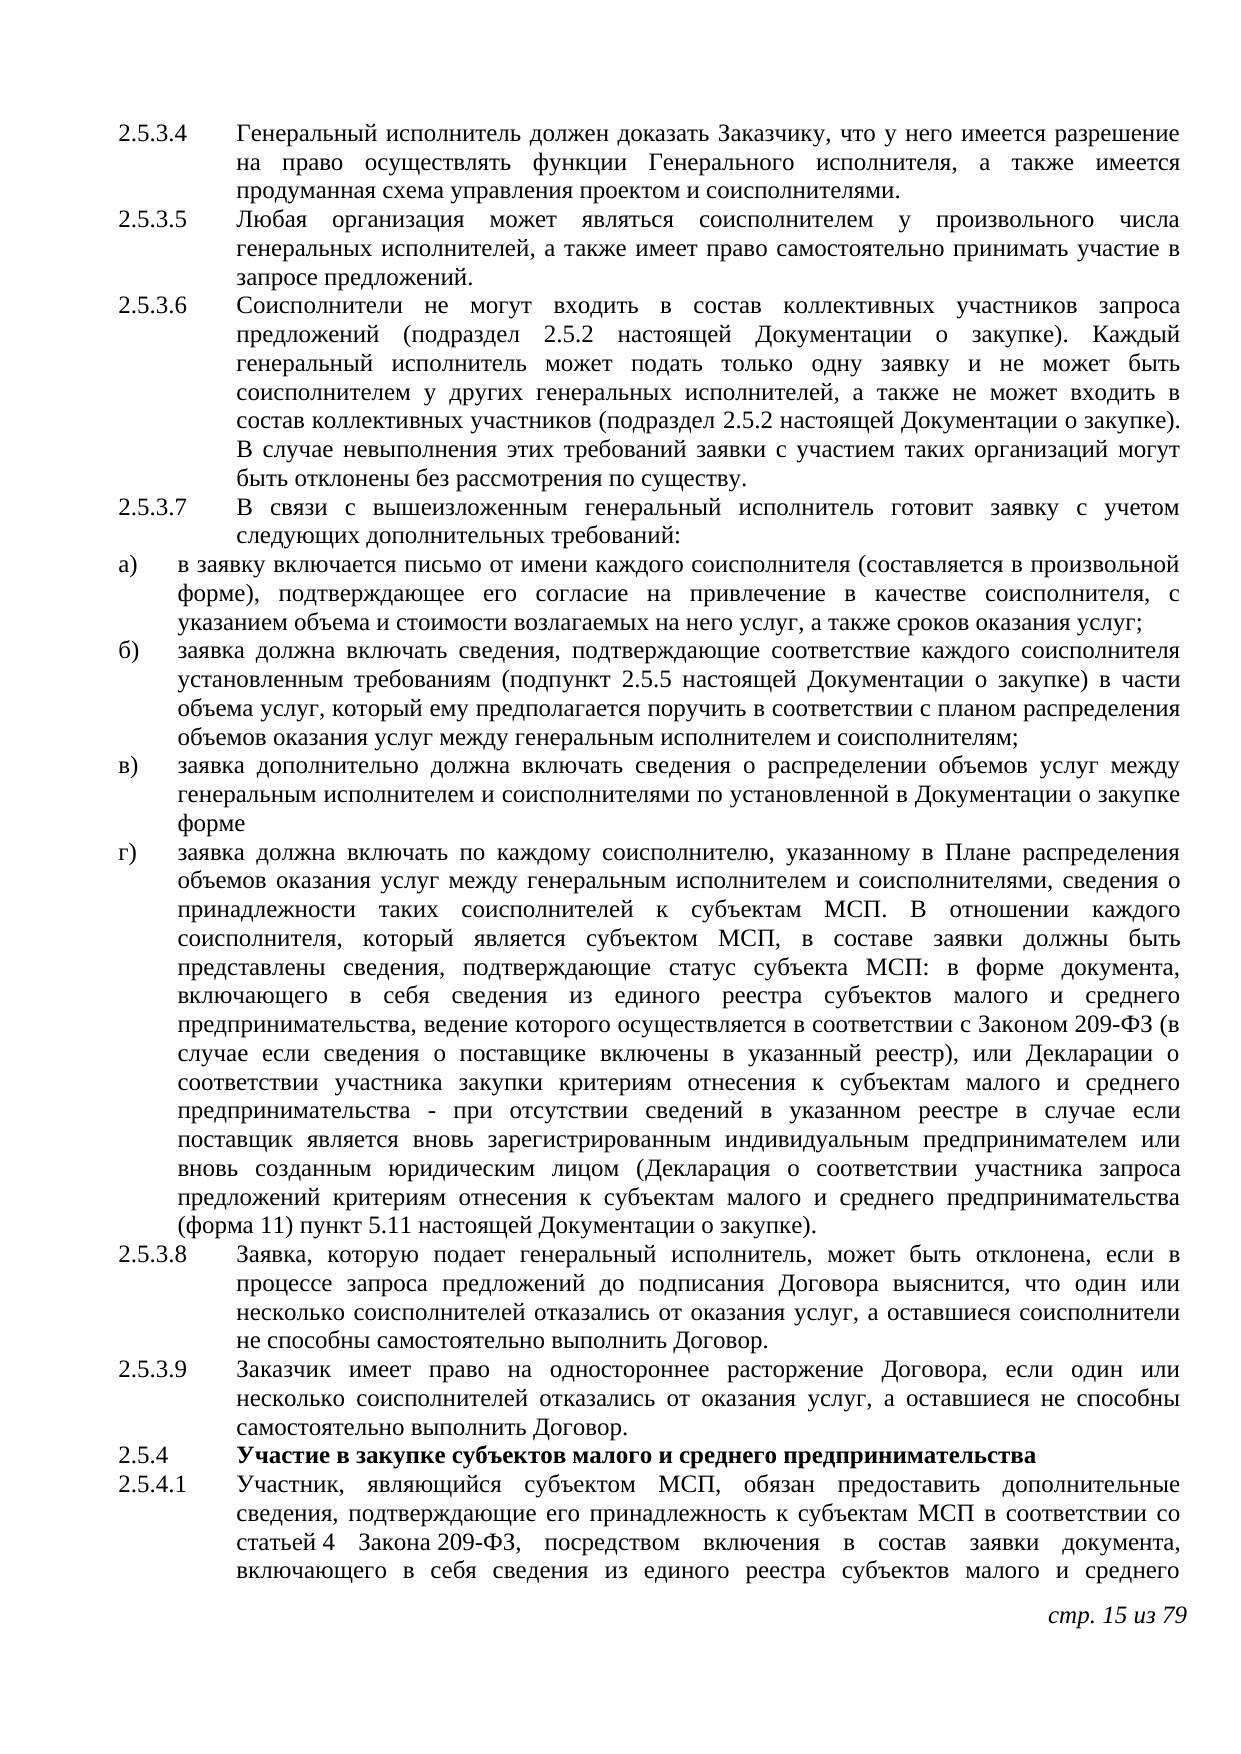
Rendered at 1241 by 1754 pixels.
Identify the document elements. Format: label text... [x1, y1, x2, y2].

text Заявка, которую подает генеральный исполнитель, может быть отклонена, если в процессе запроса предложений до подписания Договора выяснится, что один или несколько соисполнителей отказались от оказания услуг, а оставшиеся соисполнители не способны самостоятельно выполнить Договор. [118, 1239, 1181, 1354]
text В связи с вышеизложенным генеральный исполнитель готовит заявку с учетом следующих дополнительных требований: [118, 492, 1181, 549]
text в заявку включается письмо от имени каждого соисполнителя (составляется в произвольной форме), подтверждающее его согласие на привлечение в качестве соисполнителя, с указанием объема и стоимости возлагаемых на него услуг, а также сроков оказания услуг; [118, 549, 1181, 636]
text Генеральный исполнитель должен доказать Заказчику, что у него имеется разрешение на право осуществлять функции Генерального исполнителя, а также имеется продуманная схема управления проектом и соисполнителями. [118, 118, 1181, 204]
text Любая организация может являться соисполнителем у произвольного числа генеральных исполнителей, а также имеет право самостоятельно принимать участие в запросе предложений. [118, 204, 1181, 291]
text Заказчик имеет право на одностороннее расторжение Договора, если один или несколько соисполнителей отказались от оказания услуг, а оставшиеся не способны самостоятельно выполнить Договор. [118, 1354, 1181, 1441]
text Соисполнители не могут входить в состав коллективных участников запроса предложений (подраздел 2.5.2 настоящей Документации о закупке). Каждый генеральный исполнитель может подать только одну заявку и не может быть соисполнителем у других генеральных исполнителей, а также не может входить в состав коллективных участников (подраздел 2.5.2 настоящей Документации о закупке). В случае невыполнения этих требований заявки с участием таких организаций могут быть отклонены без рассмотрения по существу. [118, 291, 1181, 492]
list Участие в закупке субъектов малого и среднего предпринимательства [118, 1441, 1181, 1469]
list заявка должна включать по каждому соисполнителю, указанному в Плане распределения объемов оказания услуг между генеральным исполнителем и соисполнителями, сведения о принадлежности таких соисполнителей к субъектам МСП. В отношении каждого соисполнителя, который является субъектом МСП, в составе заявки должны быть представлены сведения, подтверждающие статус субъекта МСП: в форме документа, включающего в себя сведения из единого реестра субъектов малого и среднего предпринимательства, ведение которого осуществляется в соответствии с Законом 209-ФЗ (в случае если сведения о поставщике включены в указанный реестр), или Декларации о соответствии участника закупки критериям отнесения к субъектам малого и среднего предпринимательства - при отсутствии сведений в указанном реестре в случае если поставщик является вновь зарегистрированным индивидуальным предпринимателем или вновь созданным юридическим лицом (Декларация о соответствии участника запроса предложений критериям отнесения к субъектам малого и среднего предпринимательства (форма 11) пункт 5.11 настоящей Документации о закупке). [118, 837, 1181, 1239]
text заявка должна включать сведения, подтверждающие соответствие каждого соисполнителя установленным требованиям (подпункт 2.5.5 настоящей Документации о закупке) в части объема услуг, который ему предполагается поручить в соответствии с планом распределения объемов оказания услуг между генеральным исполнителем и соисполнителям; [118, 636, 1181, 751]
text заявка дополнительно должна включать сведения о распределении объемов услуг между генеральным исполнителем и соисполнителями по установленной в Документации о закупке форме [118, 751, 1181, 837]
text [118, 1469, 1181, 1584]
